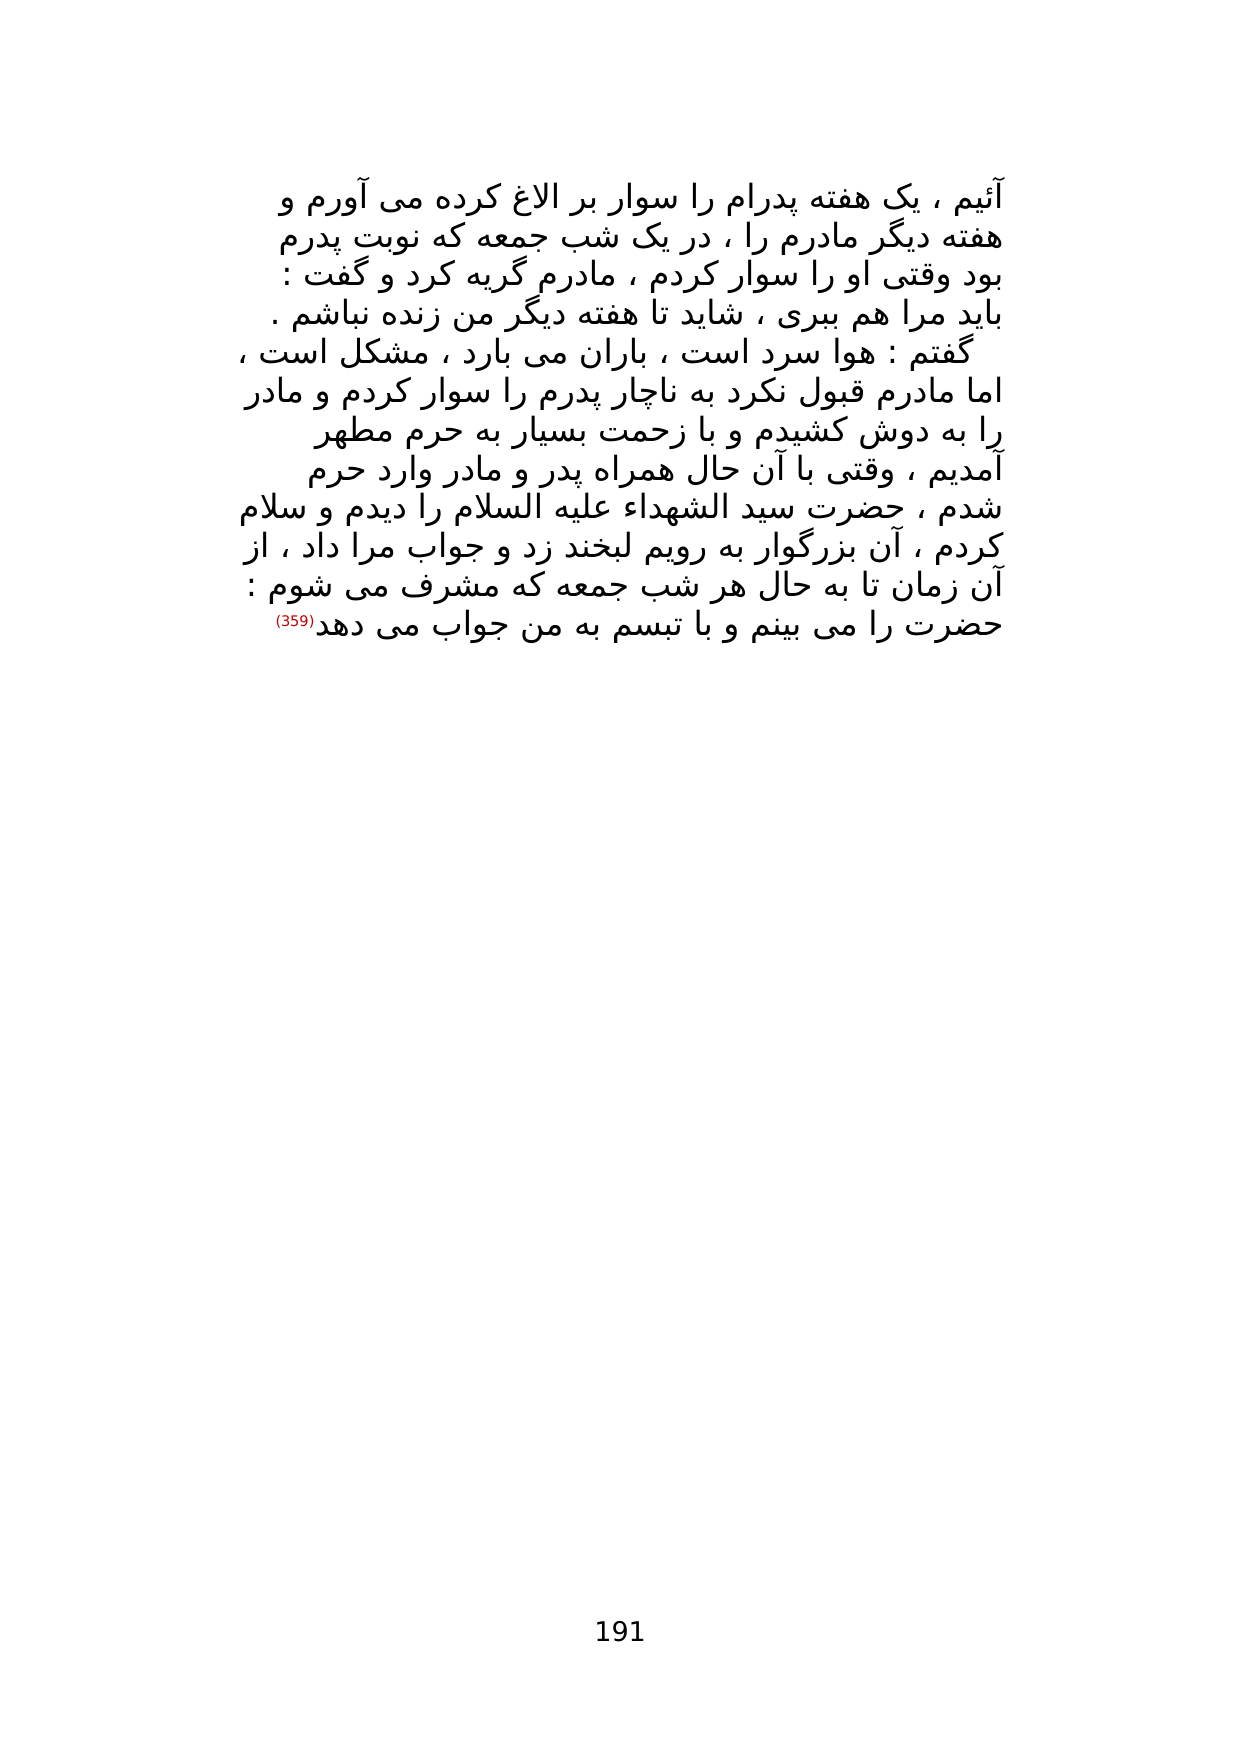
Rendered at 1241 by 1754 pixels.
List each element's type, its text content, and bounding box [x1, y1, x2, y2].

text گفتم : هوا سرد است ، باران می بارد ، مشکل است ، اما مادرم قبول نکرد به ناچار پدرم را سوار کردم و مادر را به دوش کشیدم و با زحمت بسیار به حرم مطهر آمدیم ، وقتی با آن حال همراه پدر و مادر وارد حرم شدم ، حضرت سید الشهداء علیه السلام را دیدم و سلام کردم ، آن بزرگوار به رویم لبخند زد و جواب مرا داد ، از آن زمان تا به حال هر شب جمعه که مشرف می شوم : حضرت را می بینم و با تبسم به من جواب می دهد(359) [236, 333, 1004, 643]
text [236, 177, 1004, 333]
